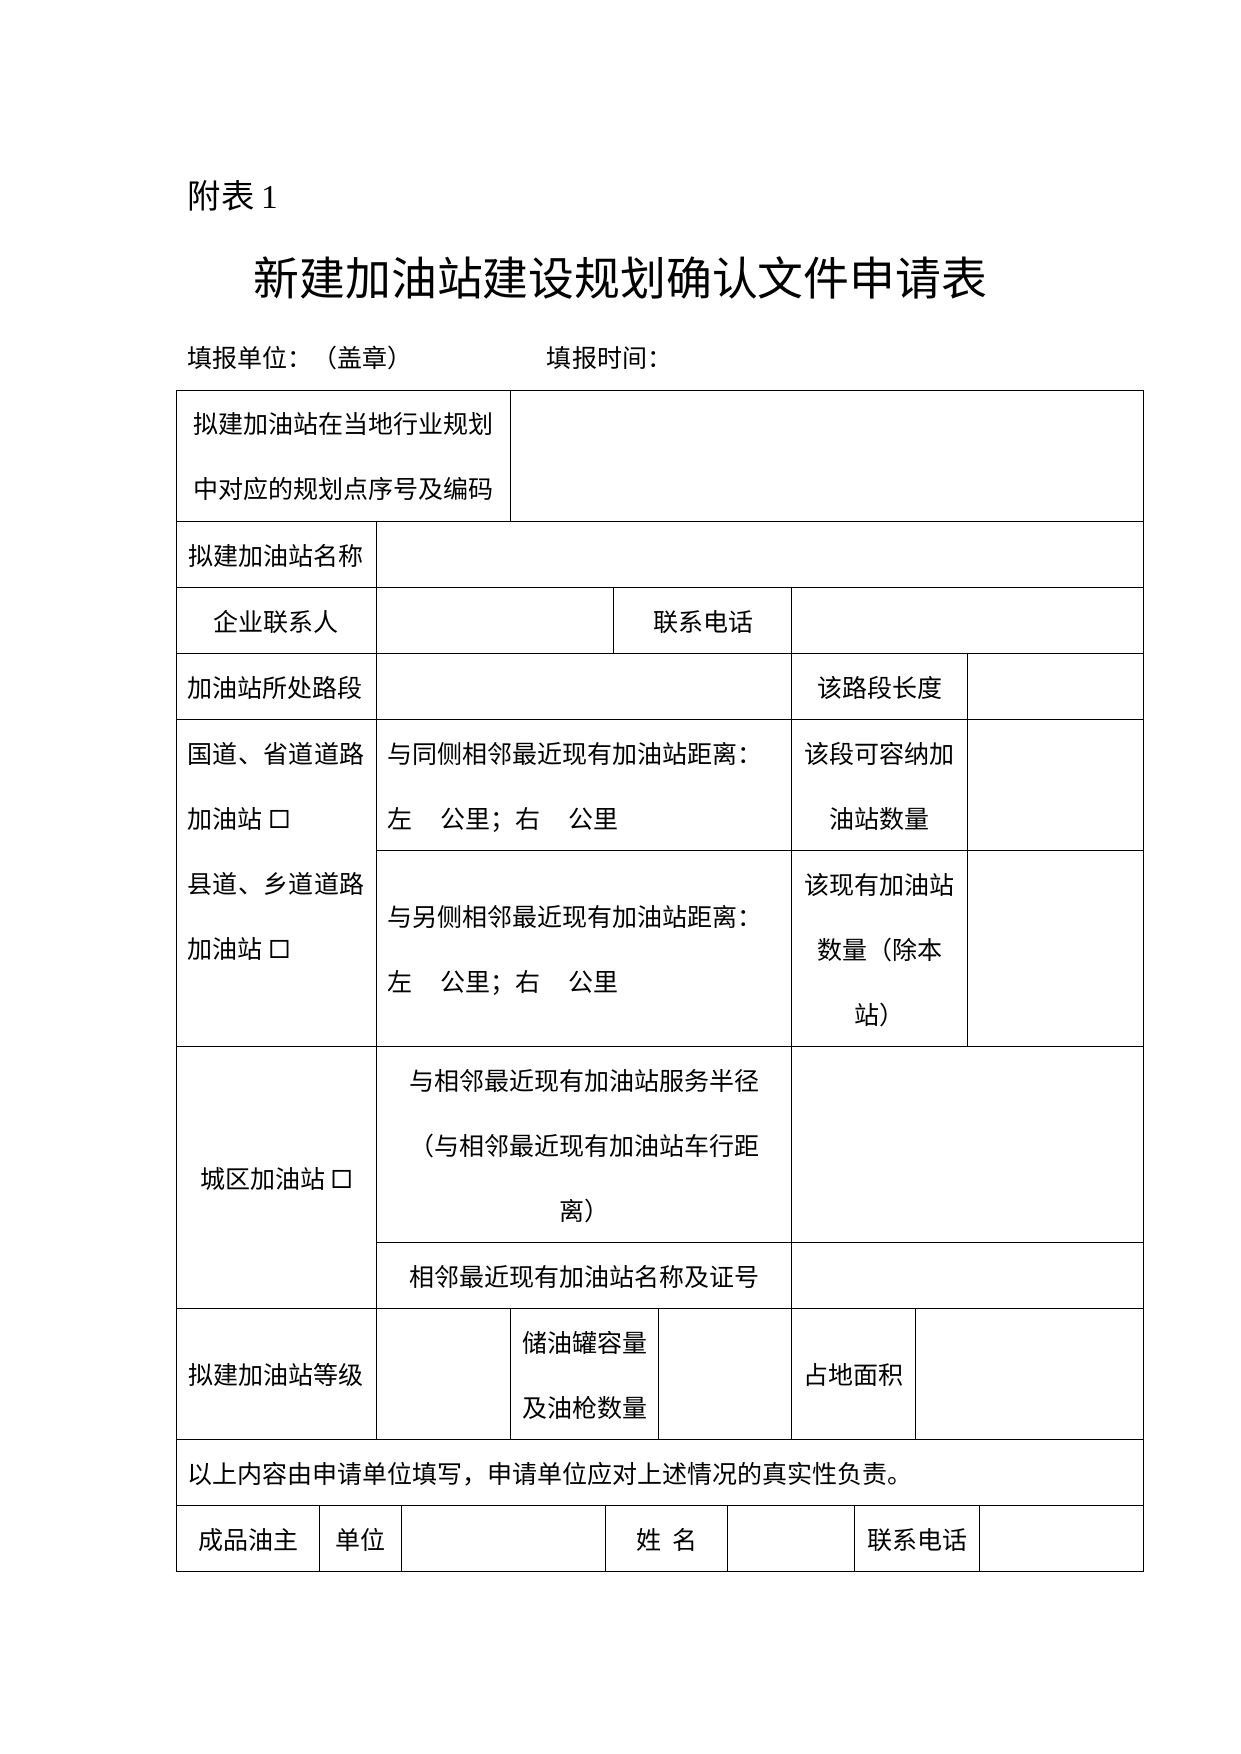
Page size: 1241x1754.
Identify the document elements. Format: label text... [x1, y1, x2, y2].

table_cell [968, 851, 1143, 1046]
table_cell 企业联系人 [177, 588, 376, 653]
table_cell 加油站所处路段 [177, 654, 376, 719]
table_cell [968, 654, 1143, 719]
table_cell [792, 1047, 1143, 1242]
table_cell 联系电话 [855, 1506, 979, 1571]
table_cell 该路段长度 [792, 654, 967, 719]
table_cell [377, 588, 613, 653]
table_header [511, 391, 1143, 521]
table_cell [377, 1309, 510, 1439]
table_cell 成品油主管部门现场核查确认（2人） [177, 1506, 319, 1571]
table_cell 拟建加油站名称 [177, 522, 376, 587]
text 填报单位：（盖章） 填报时间： [187, 324, 1053, 389]
table_cell [377, 654, 791, 719]
table_cell [916, 1309, 1143, 1439]
table_cell [980, 1506, 1143, 1571]
table_cell [659, 1309, 791, 1439]
table_cell [728, 1506, 854, 1571]
table_cell [377, 522, 1143, 587]
table_cell 与同侧相邻最近现有加油站距离： 左 公里；右 公里 [377, 720, 791, 850]
table_cell 国道、省道道路加油站 县道、乡道道路加油站 [177, 720, 376, 1046]
table_cell 联系电话 [614, 588, 791, 653]
table_cell 相邻最近现有加油站名称及证号 [377, 1243, 791, 1308]
table_cell 姓 名 （签名） [606, 1506, 727, 1571]
table_cell [792, 1243, 1143, 1308]
table_cell [402, 1506, 605, 1571]
table_cell 与另侧相邻最近现有加油站距离： 左 公里；右 公里 [377, 851, 791, 1046]
table_cell 该段可容纳加油站数量 [792, 720, 967, 850]
table_cell 储油罐容量及油枪数量 [511, 1309, 658, 1439]
table_cell 单位 [320, 1506, 401, 1571]
table_header 拟建加油站在当地行业规划中对应的规划点序号及编码 [177, 391, 510, 521]
table_cell 拟建加油站等级 [177, 1309, 376, 1439]
text 附表1 [187, 162, 1053, 227]
table_cell 与相邻最近现有加油站服务半径 （与相邻最近现有加油站车行距离） [377, 1047, 791, 1242]
text 新建加油站建设规划确认文件申请表 [187, 227, 1053, 324]
table_cell [792, 588, 1143, 653]
table_cell 该现有加油站数量（除本站） [792, 851, 967, 1046]
table_cell 城区加油站 [177, 1047, 376, 1308]
table_cell 占地面积 [792, 1309, 915, 1439]
table_cell 以上内容由申请单位填写，申请单位应对上述情况的真实性负责。 [177, 1440, 1143, 1505]
table_cell [968, 720, 1143, 850]
